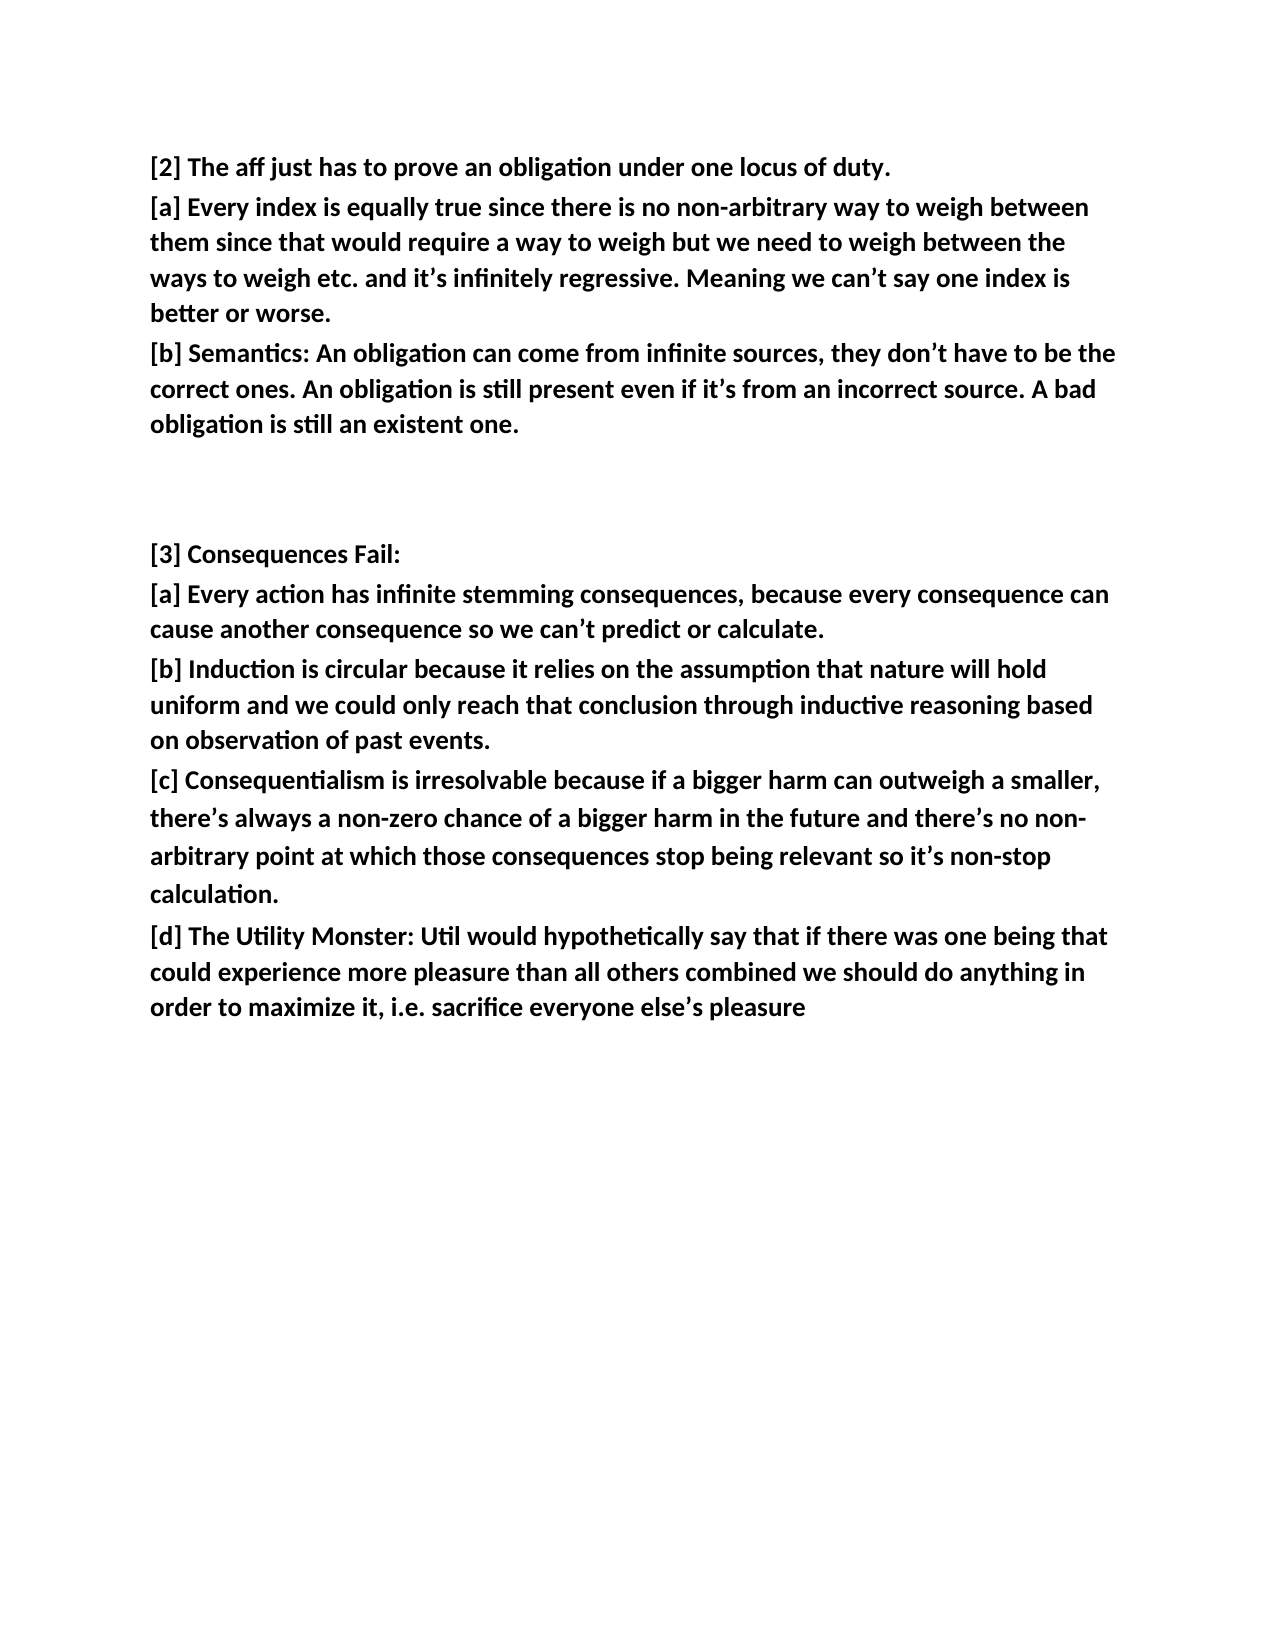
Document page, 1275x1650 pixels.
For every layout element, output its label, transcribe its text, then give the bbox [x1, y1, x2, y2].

subtitle [c] Consequentialism is irresolvable because if a bigger harm can outweigh a smaller, there’s always a non-zero chance of a bigger harm in the future and there’s no non-arbitrary point at which those consequences stop being relevant so it’s non-stop calculation. [150, 763, 1125, 910]
subtitle [b] Induction is circular because it relies on the assumption that nature will hold uniform and we could only reach that conclusion through inductive reasoning based on observation of past events. [150, 652, 1125, 757]
subtitle [d] The Utility Monster: Util would hypothetically say that if there was one being that could experience more pleasure than all others combined we should do anything in order to maximize it, i.e. sacrifice everyone else’s pleasure [150, 919, 1125, 1023]
subtitle [3] Consequences Fail: [150, 537, 1125, 570]
subtitle [2] The aff just has to prove an obligation under one locus of duty. [150, 150, 1125, 183]
subtitle [a] Every index is equally true since there is no non-arbitrary way to weigh between them since that would require a way to weigh but we need to weigh between the ways to weigh etc. and it’s infinitely regressive. Meaning we can’t say one index is better or worse. [150, 190, 1125, 330]
subtitle [b] Semantics: An obligation can come from infinite sources, they don’t have to be the correct ones. An obligation is still present even if it’s from an incorrect source. A bad obligation is still an existent one. [150, 336, 1125, 441]
subtitle [a] Every action has infinite stemming consequences, because every consequence can cause another consequence so we can’t predict or calculate. [150, 577, 1125, 646]
